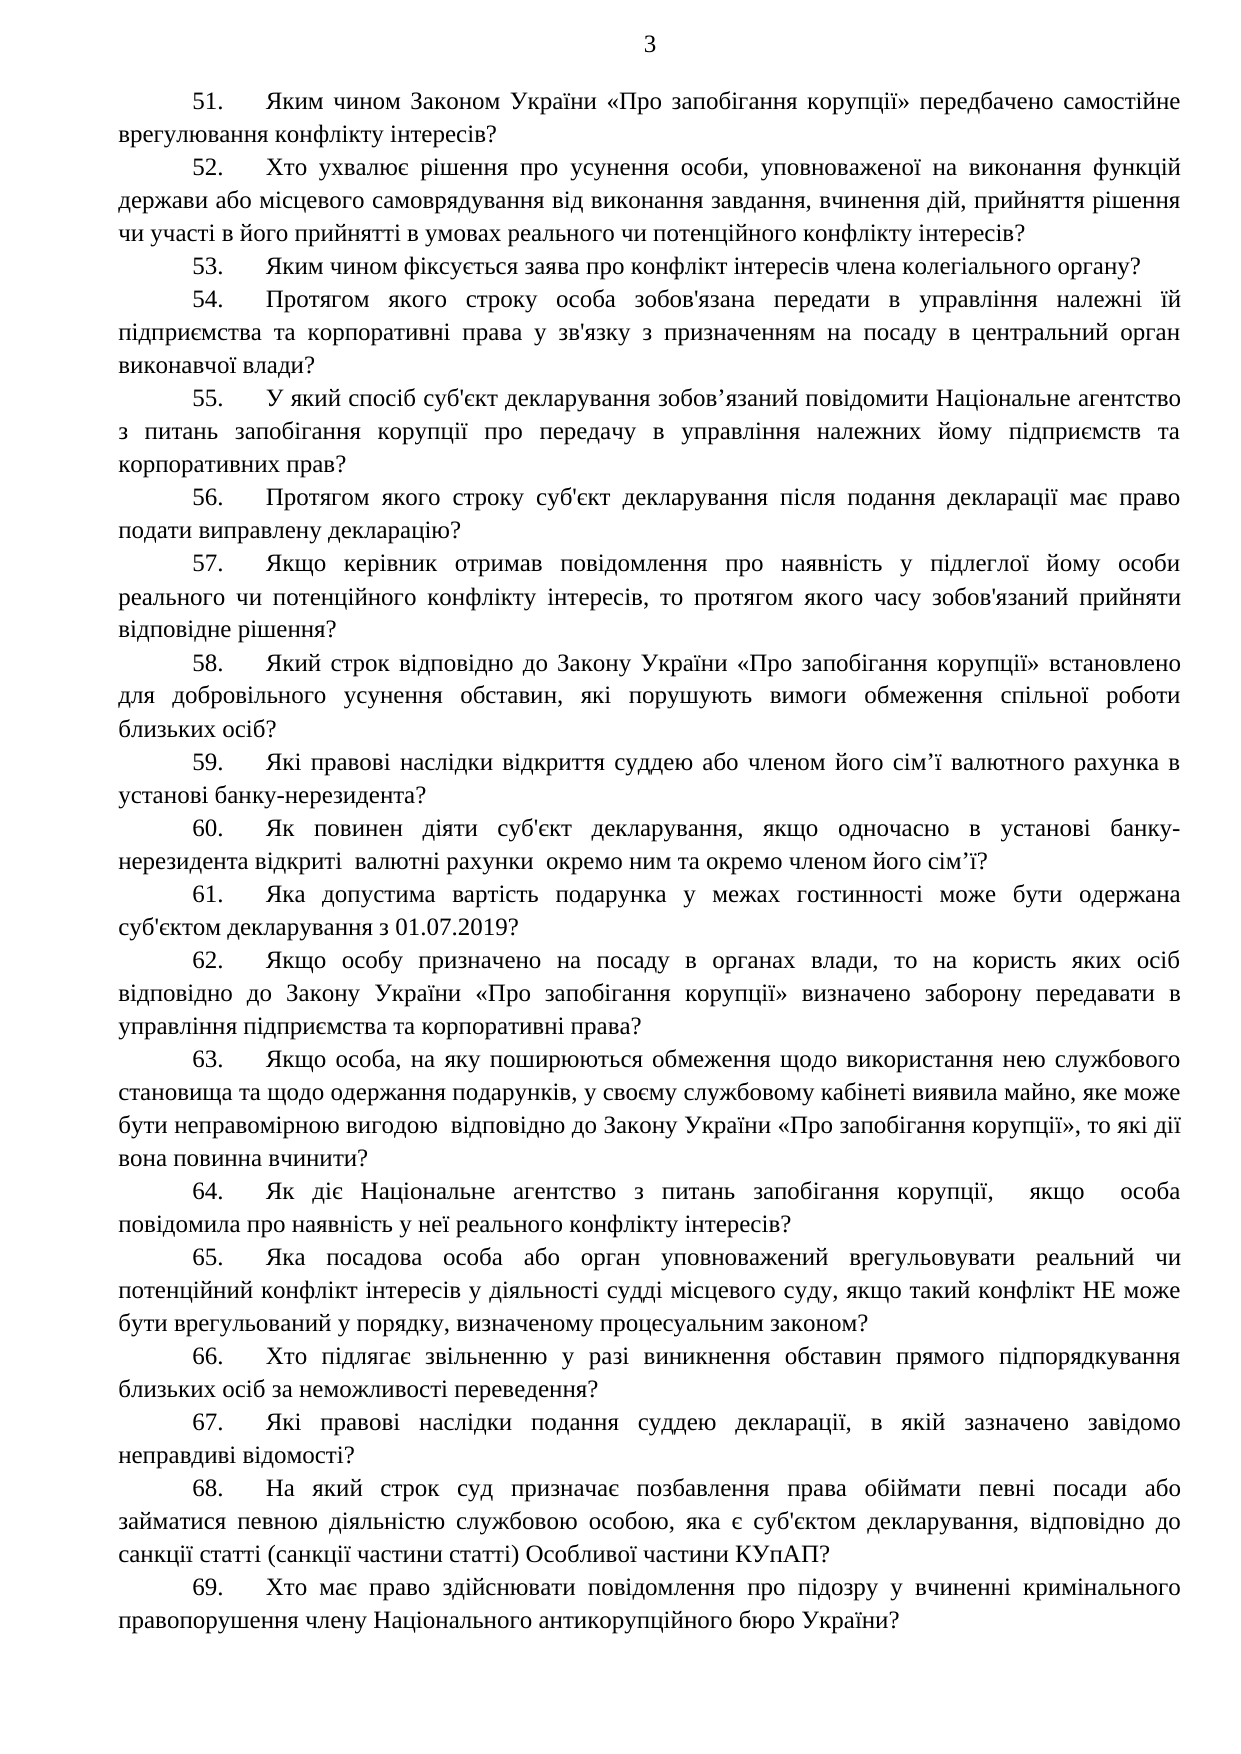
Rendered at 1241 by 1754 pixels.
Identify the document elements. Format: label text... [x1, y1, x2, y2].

list Якщо керівник отримав повідомлення про наявність у підлеглої йому особи реального чи потенційного конфлікту інтересів, то протягом якого часу зобов'язаний прийняти відповідне рішення? [118, 548, 1182, 643]
list Які правові наслідки подання суддею декларації, в якій зазначено завідомо неправдиві відомості? [118, 1407, 1182, 1469]
list Хто ухвалює рішення про усунення особи, уповноваженої на виконання функцій держави або місцевого самоврядування від виконання завдання, вчинення дій, прийняття рішення чи участі в його прийнятті в умовах реального чи потенційного конфлікту інтересів? [118, 152, 1182, 247]
list Який строк відповідно до Закону України «Про запобігання корупції» встановлено для добровільного усунення обставин, які порушують вимоги обмеження спільної роботи близьких осіб? [118, 648, 1182, 742]
list Як повинен діяти суб'єкт декларування, якщо одночасно в установі банку-нерезидента відкриті валютні рахунки окремо ним та окремо членом його сім’ї? [118, 813, 1182, 874]
list Яким чином фіксується заява про конфлікт інтересів члена колегіального органу? [118, 251, 1182, 280]
list У який спосіб суб'єкт декларування зобов’язаний повідомити Національне агентство з питань запобігання корупції про передачу в управління належних йому підприємств та корпоративних прав? [118, 383, 1182, 478]
list На який строк суд призначає позбавлення права обіймати певні посади або займатися певною діяльністю службовою особою, яка є суб'єктом декларування, відповідно до санкції статті (санкції частини статті) Особливої частини КУпАП? [118, 1473, 1182, 1568]
list Якщо особа, на яку поширюються обмеження щодо використання нею службового становища та щодо одержання подарунків, у своєму службовому кабінеті виявила майно, яке може бути неправомірною вигодою відповідно до Закону України «Про запобігання корупції», то які дії вона повинна вчинити? [118, 1044, 1182, 1172]
list Яким чином Законом України «Про запобігання корупції» передбачено самостійне врегулювання конфлікту інтересів? [118, 86, 1182, 148]
list Яка допустима вартість подарунка у межах гостинності може бути одержана суб'єктом декларування з 01.07.2019? [118, 879, 1182, 941]
list Якщо особу призначено на посаду в органах влади, то на користь яких осіб відповідно до Закону України «Про запобігання корупції» визначено заборону передавати в управління підприємства та корпоративні права? [118, 945, 1182, 1039]
list Яка посадова особа або орган уповноважений врегульовувати реальний чи потенційний конфлікт інтересів у діяльності судді місцевого суду, якщо такий конфлікт НЕ може бути врегульований у порядку, визначеному процесуальним законом? [118, 1242, 1182, 1337]
list Хто має право здійснювати повідомлення про підозру у вчиненні кримінального правопорушення члену Національного антикорупційного бюро України? [118, 1572, 1182, 1634]
list Хто підлягає звільненню у разі виникнення обставин прямого підпорядкування близьких осіб за неможливості переведення? [118, 1341, 1182, 1403]
list Протягом якого строку особа зобов'язана передати в управління належні їй підприємства та корпоративні права у зв'язку з призначенням на посаду в центральний орган виконавчої влади? [118, 284, 1182, 379]
list Які правові наслідки відкриття суддею або членом його сім’ї валютного рахунка в установі банку-нерезидента? [118, 747, 1182, 808]
list Протягом якого строку суб'єкт декларування після подання декларації має право подати виправлену декларацію? [118, 482, 1182, 544]
list Як діє Національне агентство з питань запобігання корупції, якщо особа повідомила про наявність у неї реального конфлікту інтересів? [118, 1176, 1182, 1238]
